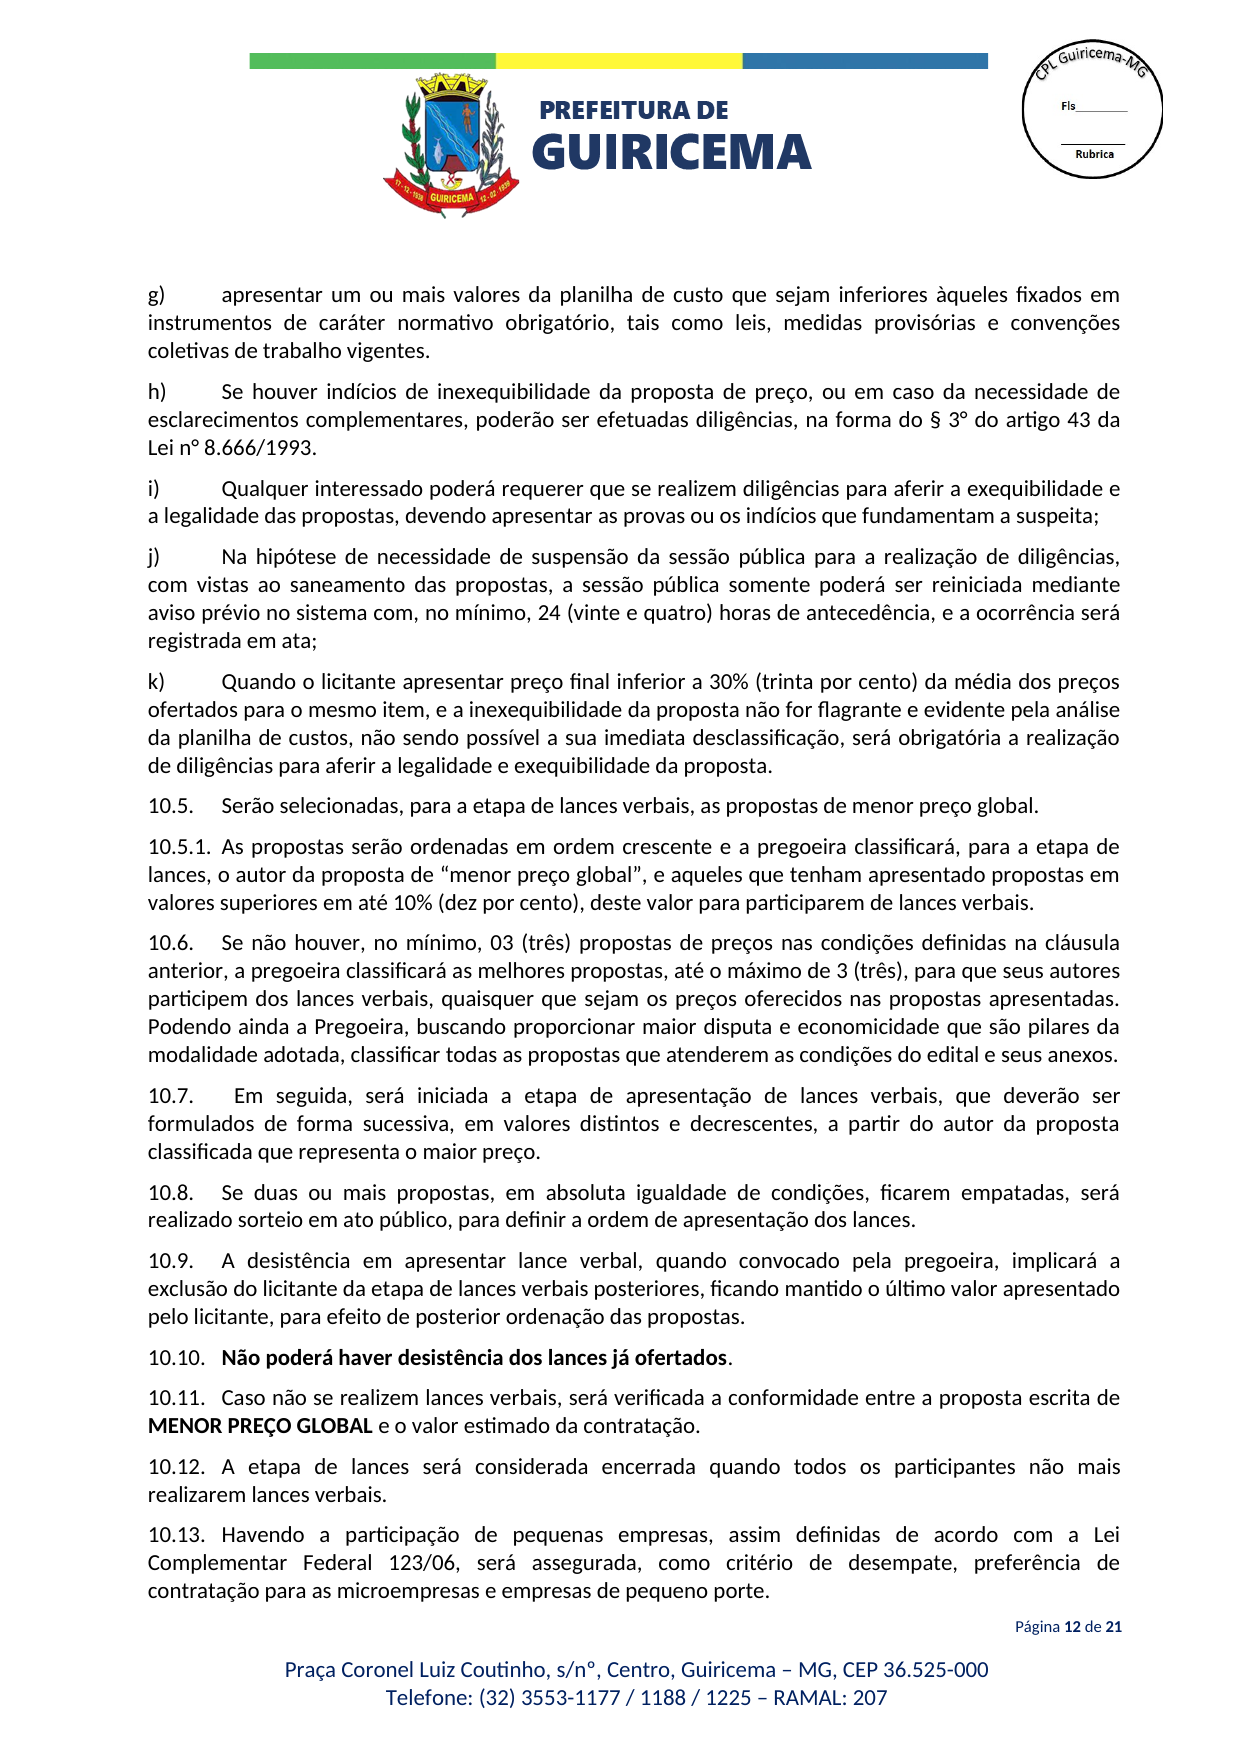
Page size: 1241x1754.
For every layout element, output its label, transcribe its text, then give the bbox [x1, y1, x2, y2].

list Não poderá haver desistência dos lances já ofertados. [148, 1343, 1122, 1371]
list Havendo a participação de pequenas empresas, assim definidas de acordo com a Lei Complementar Federal 123/06, será assegurada, como critério de desempate, preferência de contratação para as microempresas e empresas de pequeno porte. [148, 1520, 1122, 1604]
list A desistência em apresentar lance verbal, quando convocado pela pregoeira, implicará a exclusão do licitante da etapa de lances verbais posteriores, ficando mantido o último valor apresentado pelo licitante, para efeito de posterior ordenação das propostas. [148, 1246, 1122, 1330]
list A etapa de lances será considerada encerrada quando todos os participantes não mais realizarem lances verbais. [148, 1452, 1122, 1508]
list Serão selecionadas, para a etapa de lances verbais, as propostas de menor preço global. [148, 791, 1122, 819]
list Caso não se realizem lances verbais, será verificada a conformidade entre a proposta escrita de MENOR PREÇO GLOBAL e o valor estimado da contratação. [148, 1383, 1122, 1439]
list apresentar um ou mais valores da planilha de custo que sejam inferiores àqueles fixados em instrumentos de caráter normativo obrigatório, tais como leis, medidas provisórias e convenções coletivas de trabalho vigentes. [148, 281, 1122, 364]
list As propostas serão ordenadas em ordem crescente e a pregoeira classificará, para a etapa de lances, o autor da proposta de “menor preço global”, e aqueles que tenham apresentado propostas em valores superiores em até 10% (dez por cento), deste valor para participarem de lances verbais. [148, 832, 1122, 916]
list Qualquer interessado poderá requerer que se realizem diligências para aferir a exequibilidade e a legalidade das propostas, devendo apresentar as provas ou os indícios que fundamentam a suspeita; [148, 474, 1122, 530]
list Em seguida, será iniciada a etapa de apresentação de lances verbais, que deverão ser formulados de forma sucessiva, em valores distintos e decrescentes, a partir do autor da proposta classificada que representa o maior preço. [148, 1081, 1122, 1165]
list Se não houver, no mínimo, 03 (três) propostas de preços nas condições definidas na cláusula anterior, a pregoeira classificará as melhores propostas, até o máximo de 3 (três), para que seus autores participem dos lances verbais, quaisquer que sejam os preços oferecidos nas propostas apresentadas. Podendo ainda a Pregoeira, buscando proporcionar maior disputa e economicidade que são pilares da modalidade adotada, classificar todas as propostas que atenderem as condições do edital e seus anexos. [148, 928, 1122, 1068]
list Se duas ou mais propostas, em absoluta igualdade de condições, ficarem empatadas, será realizado sorteio em ato público, para definir a ordem de apresentação dos lances. [148, 1178, 1122, 1234]
list Quando o licitante apresentar preço final inferior a 30% (trinta por cento) da média dos preços ofertados para o mesmo item, e a inexequibilidade da proposta não for flagrante e evidente pela análise da planilha de custos, não sendo possível a sua imediata desclassificação, será obrigatória a realização de diligências para aferir a legalidade e exequibilidade da proposta. [148, 667, 1122, 779]
picture [1021, 39, 1163, 179]
list Se houver indícios de inexequibilidade da proposta de preço, ou em caso da necessidade de esclarecimentos complementares, poderão ser efetuadas diligências, na forma do § 3° do artigo 43 da Lei n° 8.666/1993. [148, 377, 1122, 461]
list Na hipótese de necessidade de suspensão da sessão pública para a realização de diligências, com vistas ao saneamento das propostas, a sessão pública somente poderá ser reiniciada mediante aviso prévio no sistema com, no mínimo, 24 (vinte e quatro) horas de antecedência, e a ocorrência será registrada em ata; [148, 542, 1122, 654]
